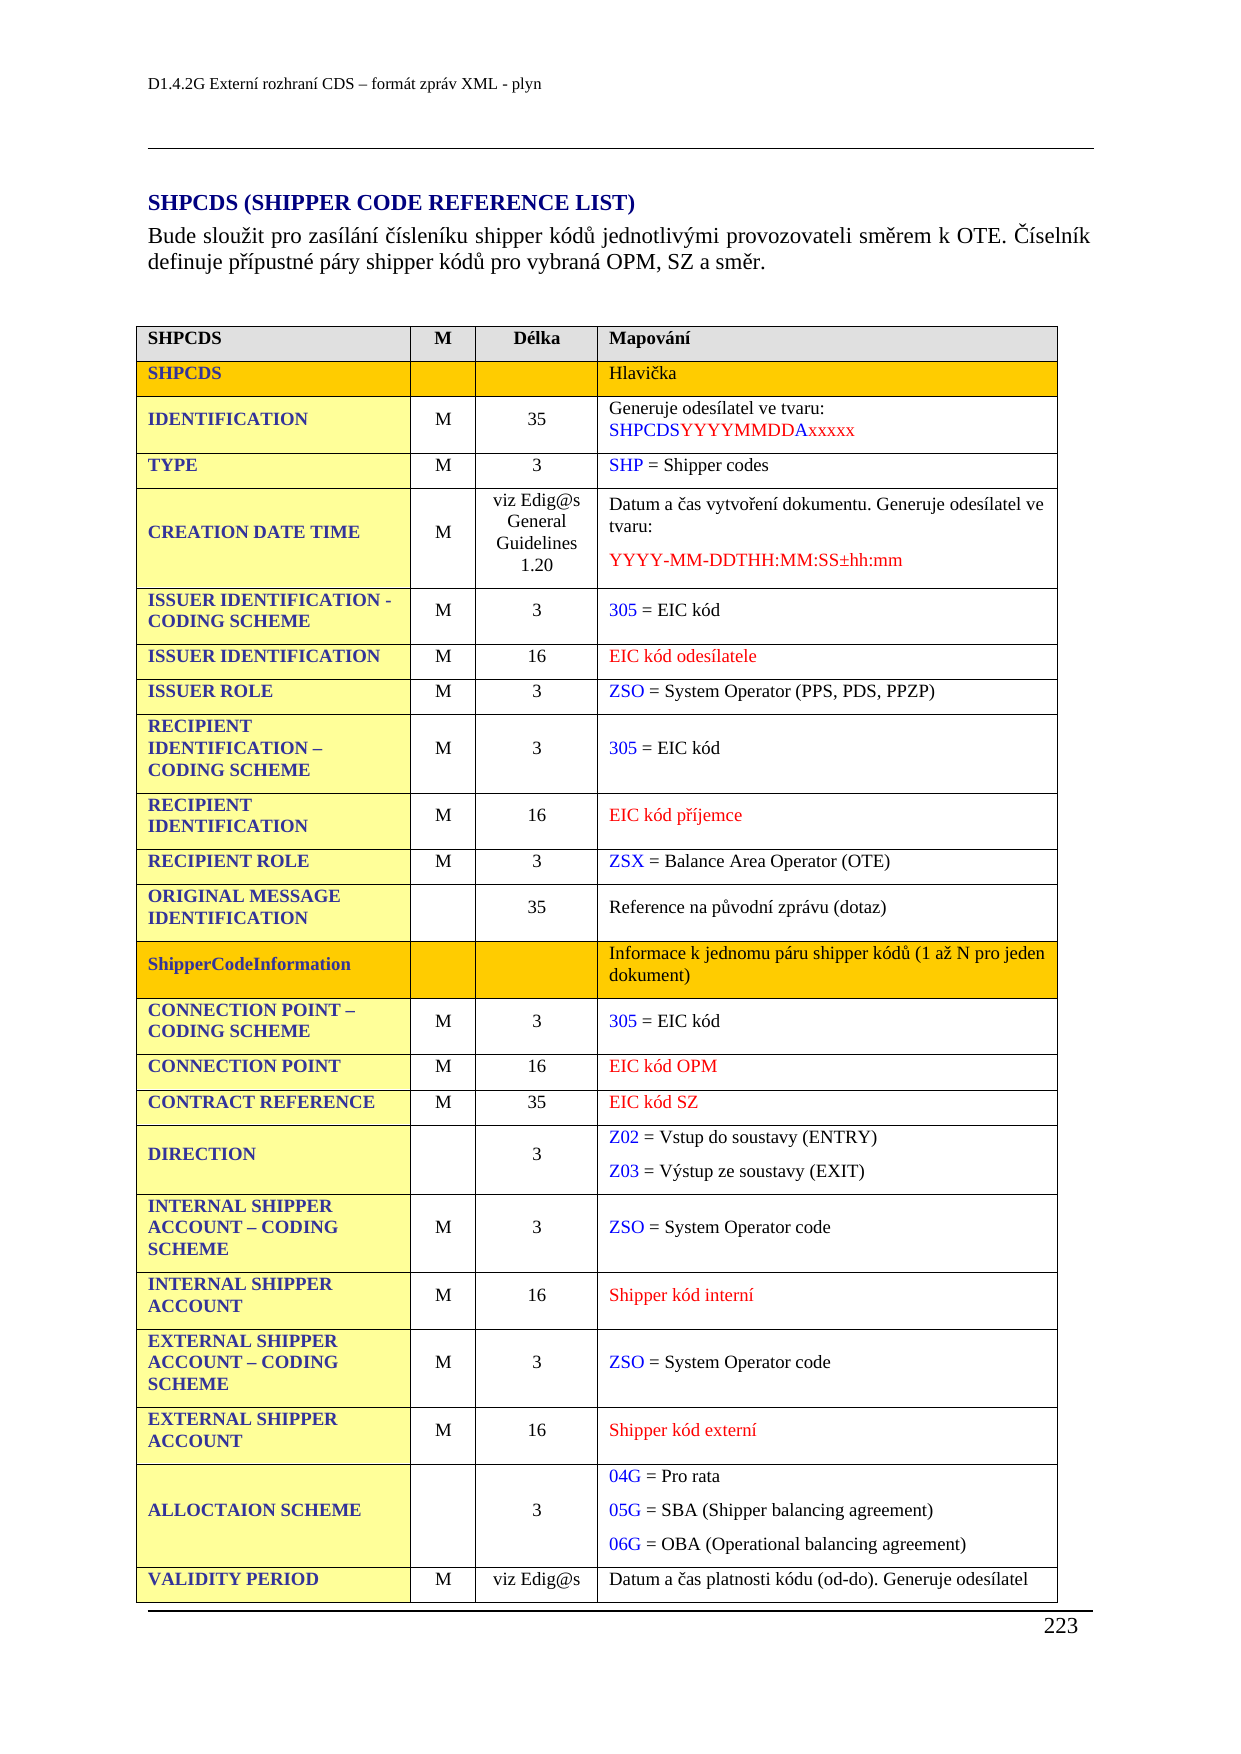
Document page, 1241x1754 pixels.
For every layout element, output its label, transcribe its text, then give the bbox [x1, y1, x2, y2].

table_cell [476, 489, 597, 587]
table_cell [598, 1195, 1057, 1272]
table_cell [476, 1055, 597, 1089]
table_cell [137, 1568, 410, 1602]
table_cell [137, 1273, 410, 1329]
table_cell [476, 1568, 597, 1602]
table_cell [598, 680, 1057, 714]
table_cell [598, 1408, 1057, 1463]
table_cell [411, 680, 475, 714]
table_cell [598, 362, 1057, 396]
subtitle SHPCDS (Shipper code reference list) [148, 189, 1092, 215]
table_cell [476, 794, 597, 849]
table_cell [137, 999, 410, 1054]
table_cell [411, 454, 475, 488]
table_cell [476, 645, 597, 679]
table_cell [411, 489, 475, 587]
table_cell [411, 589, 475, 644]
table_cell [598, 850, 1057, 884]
text Bude sloužit pro zasílání čísleníku shipper kódů jednotlivými provozovateli směrem k OTE. Číselník definuje přípustné páry shipper kódů pro vybraná OPM, SZ a směr. [148, 222, 1092, 274]
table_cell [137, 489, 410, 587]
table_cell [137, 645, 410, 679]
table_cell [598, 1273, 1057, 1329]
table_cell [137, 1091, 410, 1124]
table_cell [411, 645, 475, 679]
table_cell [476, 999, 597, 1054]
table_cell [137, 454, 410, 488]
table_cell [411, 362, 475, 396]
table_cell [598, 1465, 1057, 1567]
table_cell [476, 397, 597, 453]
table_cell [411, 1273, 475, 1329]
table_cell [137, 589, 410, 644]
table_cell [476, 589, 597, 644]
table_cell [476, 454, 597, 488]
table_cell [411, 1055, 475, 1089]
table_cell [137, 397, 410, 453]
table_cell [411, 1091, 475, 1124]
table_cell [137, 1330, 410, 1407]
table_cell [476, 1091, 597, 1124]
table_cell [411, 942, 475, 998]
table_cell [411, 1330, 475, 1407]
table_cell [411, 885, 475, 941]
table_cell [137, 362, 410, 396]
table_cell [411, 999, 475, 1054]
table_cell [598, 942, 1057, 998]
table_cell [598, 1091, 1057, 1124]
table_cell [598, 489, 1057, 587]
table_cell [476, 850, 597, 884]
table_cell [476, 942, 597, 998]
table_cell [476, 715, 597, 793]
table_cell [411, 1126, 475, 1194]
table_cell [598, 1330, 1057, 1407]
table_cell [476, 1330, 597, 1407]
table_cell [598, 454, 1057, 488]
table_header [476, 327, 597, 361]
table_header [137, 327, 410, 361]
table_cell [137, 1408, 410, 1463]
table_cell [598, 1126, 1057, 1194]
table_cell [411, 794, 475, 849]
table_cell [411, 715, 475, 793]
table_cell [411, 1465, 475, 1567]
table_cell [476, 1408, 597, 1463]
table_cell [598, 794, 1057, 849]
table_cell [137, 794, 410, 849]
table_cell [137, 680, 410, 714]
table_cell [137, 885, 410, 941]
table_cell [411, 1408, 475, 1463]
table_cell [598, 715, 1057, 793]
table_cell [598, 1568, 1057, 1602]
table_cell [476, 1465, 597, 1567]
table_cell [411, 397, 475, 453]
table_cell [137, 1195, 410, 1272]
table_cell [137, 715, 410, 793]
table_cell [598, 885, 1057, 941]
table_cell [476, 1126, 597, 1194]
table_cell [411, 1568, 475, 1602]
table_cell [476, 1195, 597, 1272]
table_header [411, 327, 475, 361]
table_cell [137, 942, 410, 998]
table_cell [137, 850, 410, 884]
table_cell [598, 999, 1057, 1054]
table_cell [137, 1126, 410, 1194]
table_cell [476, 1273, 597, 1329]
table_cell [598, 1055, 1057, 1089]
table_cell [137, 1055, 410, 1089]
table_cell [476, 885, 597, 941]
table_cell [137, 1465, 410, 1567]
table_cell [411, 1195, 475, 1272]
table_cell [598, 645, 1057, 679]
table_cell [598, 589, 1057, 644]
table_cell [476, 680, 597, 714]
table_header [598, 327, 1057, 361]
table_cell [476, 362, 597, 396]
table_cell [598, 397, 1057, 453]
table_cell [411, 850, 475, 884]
